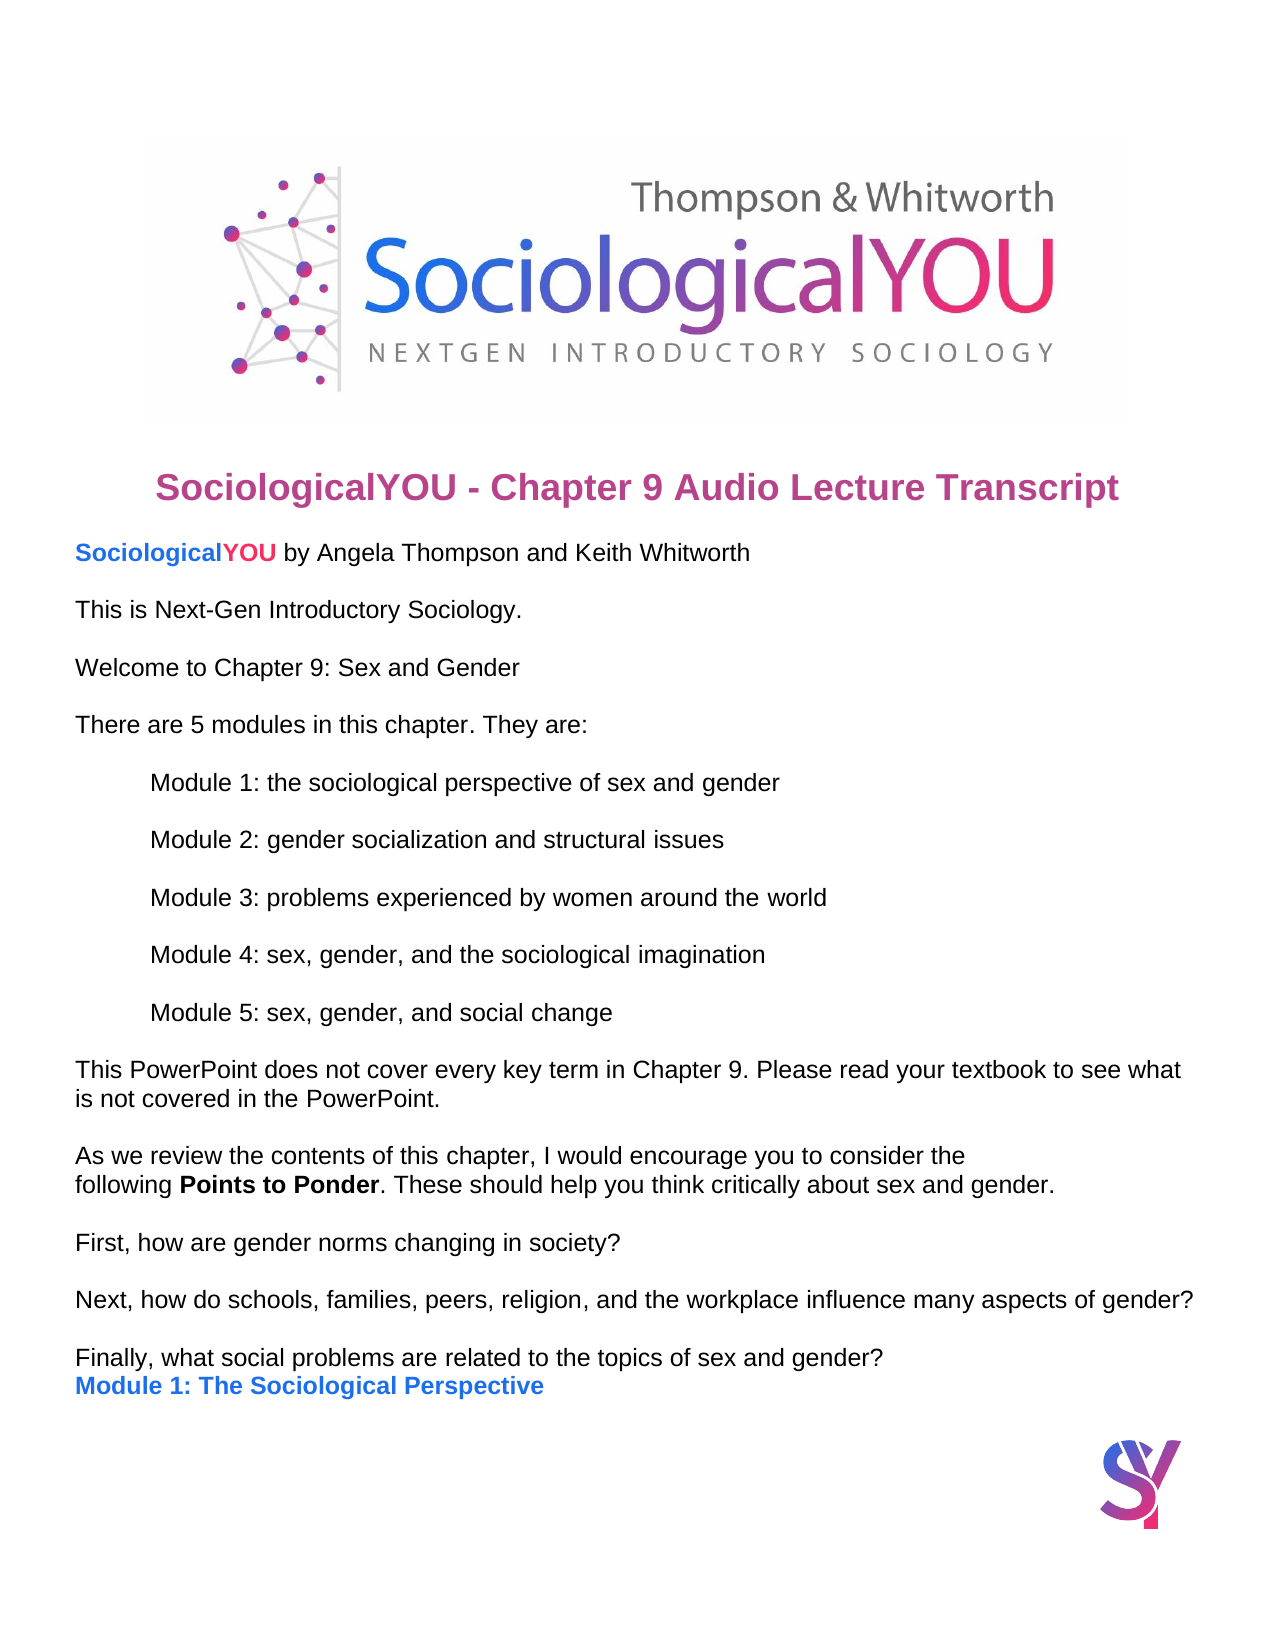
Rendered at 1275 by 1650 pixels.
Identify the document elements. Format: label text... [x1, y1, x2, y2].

text Module 2: gender socialization and structural issues [75, 825, 1200, 854]
text There are 5 modules in this chapter. They are: [75, 710, 1200, 739]
text following Points to Ponder. These should help you think critically about sex and gender. [75, 1170, 1200, 1199]
text Welcome to Chapter 9: Sex and Gender [75, 652, 1200, 681]
text This PowerPoint does not cover every key term in Chapter 9. Please read your textbook to see what is not covered in the PowerPoint. [75, 1055, 1200, 1112]
text Module 5: sex, gender, and social change [75, 997, 1200, 1026]
text As we review the contents of this chapter, I would encourage you to consider the [75, 1141, 1200, 1170]
text Module 4: sex, gender, and the sociological imagination [75, 940, 1200, 969]
text SociologicalYOU by Angela Thompson and Keith Whitworth [75, 537, 1200, 566]
text Next, how do schools, families, peers, religion, and the workplace influence many aspects of gender? [75, 1285, 1200, 1314]
picture [150, 136, 1125, 423]
text Module 3: problems experienced by women around the world [75, 882, 1200, 911]
text This is Next-Gen Introductory Sociology. [75, 595, 1200, 624]
text SociologicalYOU - Chapter 9 Audio Lecture Transcript [75, 466, 1200, 509]
picture [1080, 1424, 1200, 1545]
text Finally, what social problems are related to the topics of sex and gender? [75, 1342, 1200, 1371]
text First, how are gender norms changing in society? [75, 1227, 1200, 1256]
text Module 1: the sociological perspective of sex and gender [75, 767, 1200, 796]
text Module 1: The Sociological Perspective [75, 1371, 1200, 1400]
